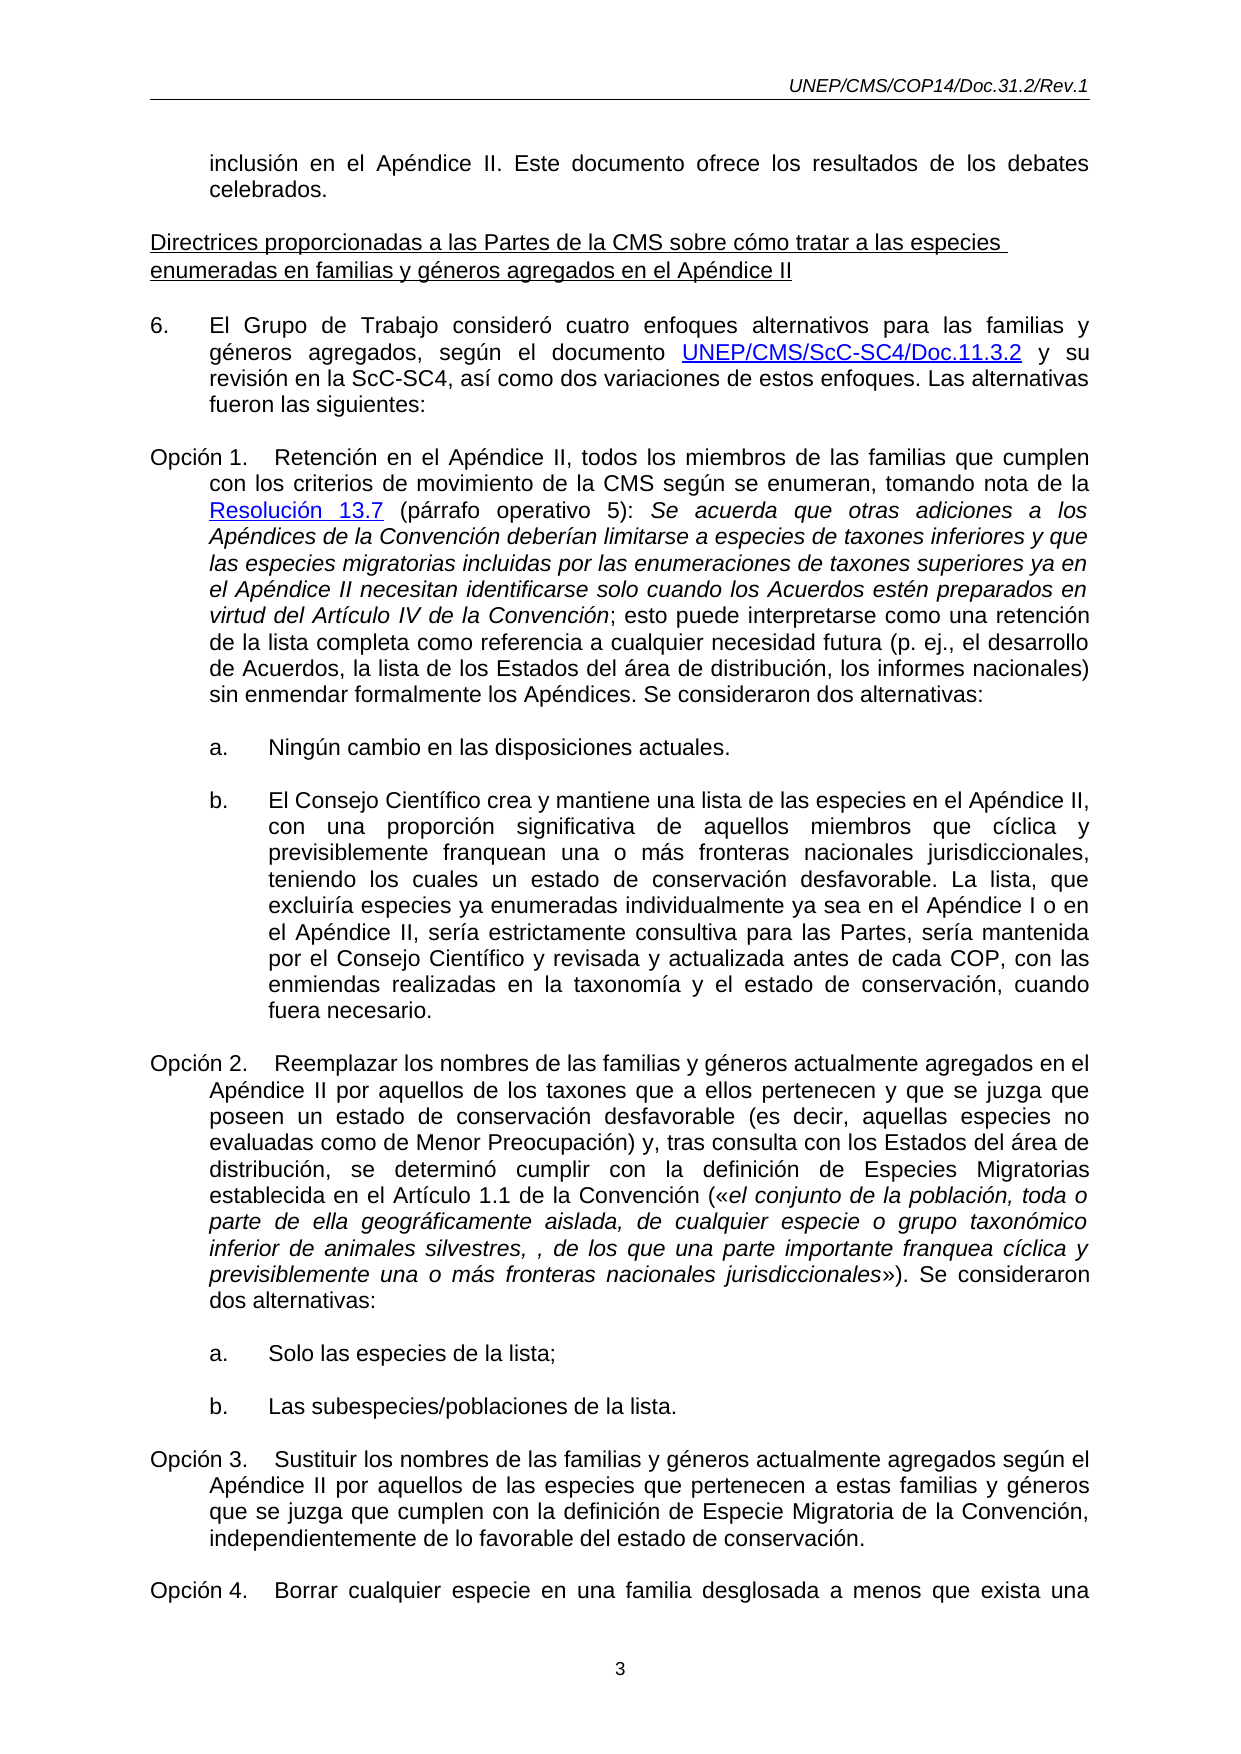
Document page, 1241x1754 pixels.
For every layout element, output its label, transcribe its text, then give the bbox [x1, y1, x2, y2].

list Sustituir los nombres de las familias y géneros actualmente agregados según el Apéndice II por aquellos de las especies que pertenecen a estas familias y géneros que se juzga que cumplen con la definición de Especie Migratoria de la Convención, independientemente de lo favorable del estado de conservación. [150, 1446, 1090, 1551]
list El Grupo de Trabajo consideró cuatro enfoques alternativos para las familias y géneros agregados, según el documento UNEP/CMS/ScC-SC4/Doc.11.3.2 y su revisión en la ScC-SC4, así como dos variaciones de estos enfoques. Las alternativas fueron las siguientes: [150, 312, 1090, 418]
list Ningún cambio en las disposiciones actuales. [209, 734, 1090, 760]
list Reemplazar los nombres de las familias y géneros actualmente agregados en el Apéndice II por aquellos de los taxones que a ellos pertenecen y que se juzga que poseen un estado de conservación desfavorable (es decir, aquellas especies no evaluadas como de Menor Preocupación) y, tras consulta con los Estados del área de distribución, se determinó cumplir con la definición de Especies Migratorias establecida en el Artículo 1.1 de la Convención («el conjunto de la población, toda o parte de ella geográficamente aislada, de cualquier especie o grupo taxonómico inferior de animales silvestres, , de los que una parte importante franquea cíclica y previsiblemente una o más fronteras nacionales jurisdiccionales»). Se consideraron dos alternativas: [150, 1050, 1090, 1314]
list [150, 150, 1090, 203]
list Retención en el Apéndice II, todos los miembros de las familias que cumplen con los criterios de movimiento de la CMS según se enumeran, tomando nota de la Resolución 13.7 (párrafo operativo 5): Se acuerda que otras adiciones a los Apéndices de la Convención deberían limitarse a especies de taxones inferiores y que las especies migratorias incluidas por las enumeraciones de taxones superiores ya en el Apéndice II necesitan identificarse solo cuando los Acuerdos estén preparados en virtud del Artículo IV de la Convención; esto puede interpretarse como una retención de la lista completa como referencia a cualquier necesidad futura (p. ej., el desarrollo de Acuerdos, la lista de los Estados del área de distribución, los informes nacionales) sin enmendar formalmente los Apéndices. Se consideraron dos alternativas: [150, 444, 1090, 708]
list Solo las especies de la lista; [209, 1340, 1090, 1366]
list Las subespecies/poblaciones de la lista. [209, 1393, 1090, 1419]
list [150, 1577, 1090, 1604]
text Directrices proporcionadas a las Partes de la CMS sobre cómo tratar a las especies enumeradas en familias y géneros agregados en el Apéndice II [150, 229, 1090, 284]
list El Consejo Científico crea y mantiene una lista de las especies en el Apéndice II, con una proporción significativa de aquellos miembros que cíclica y previsiblemente franquean una o más fronteras nacionales jurisdiccionales, teniendo los cuales un estado de conservación desfavorable. La lista, que excluiría especies ya enumeradas individualmente ya sea en el Apéndice I o en el Apéndice II, sería estrictamente consultiva para las Partes, sería mantenida por el Consejo Científico y revisada y actualizada antes de cada COP, con las enmiendas realizadas en la taxonomía y el estado de conservación, cuando fuera necesario. [209, 787, 1090, 1024]
